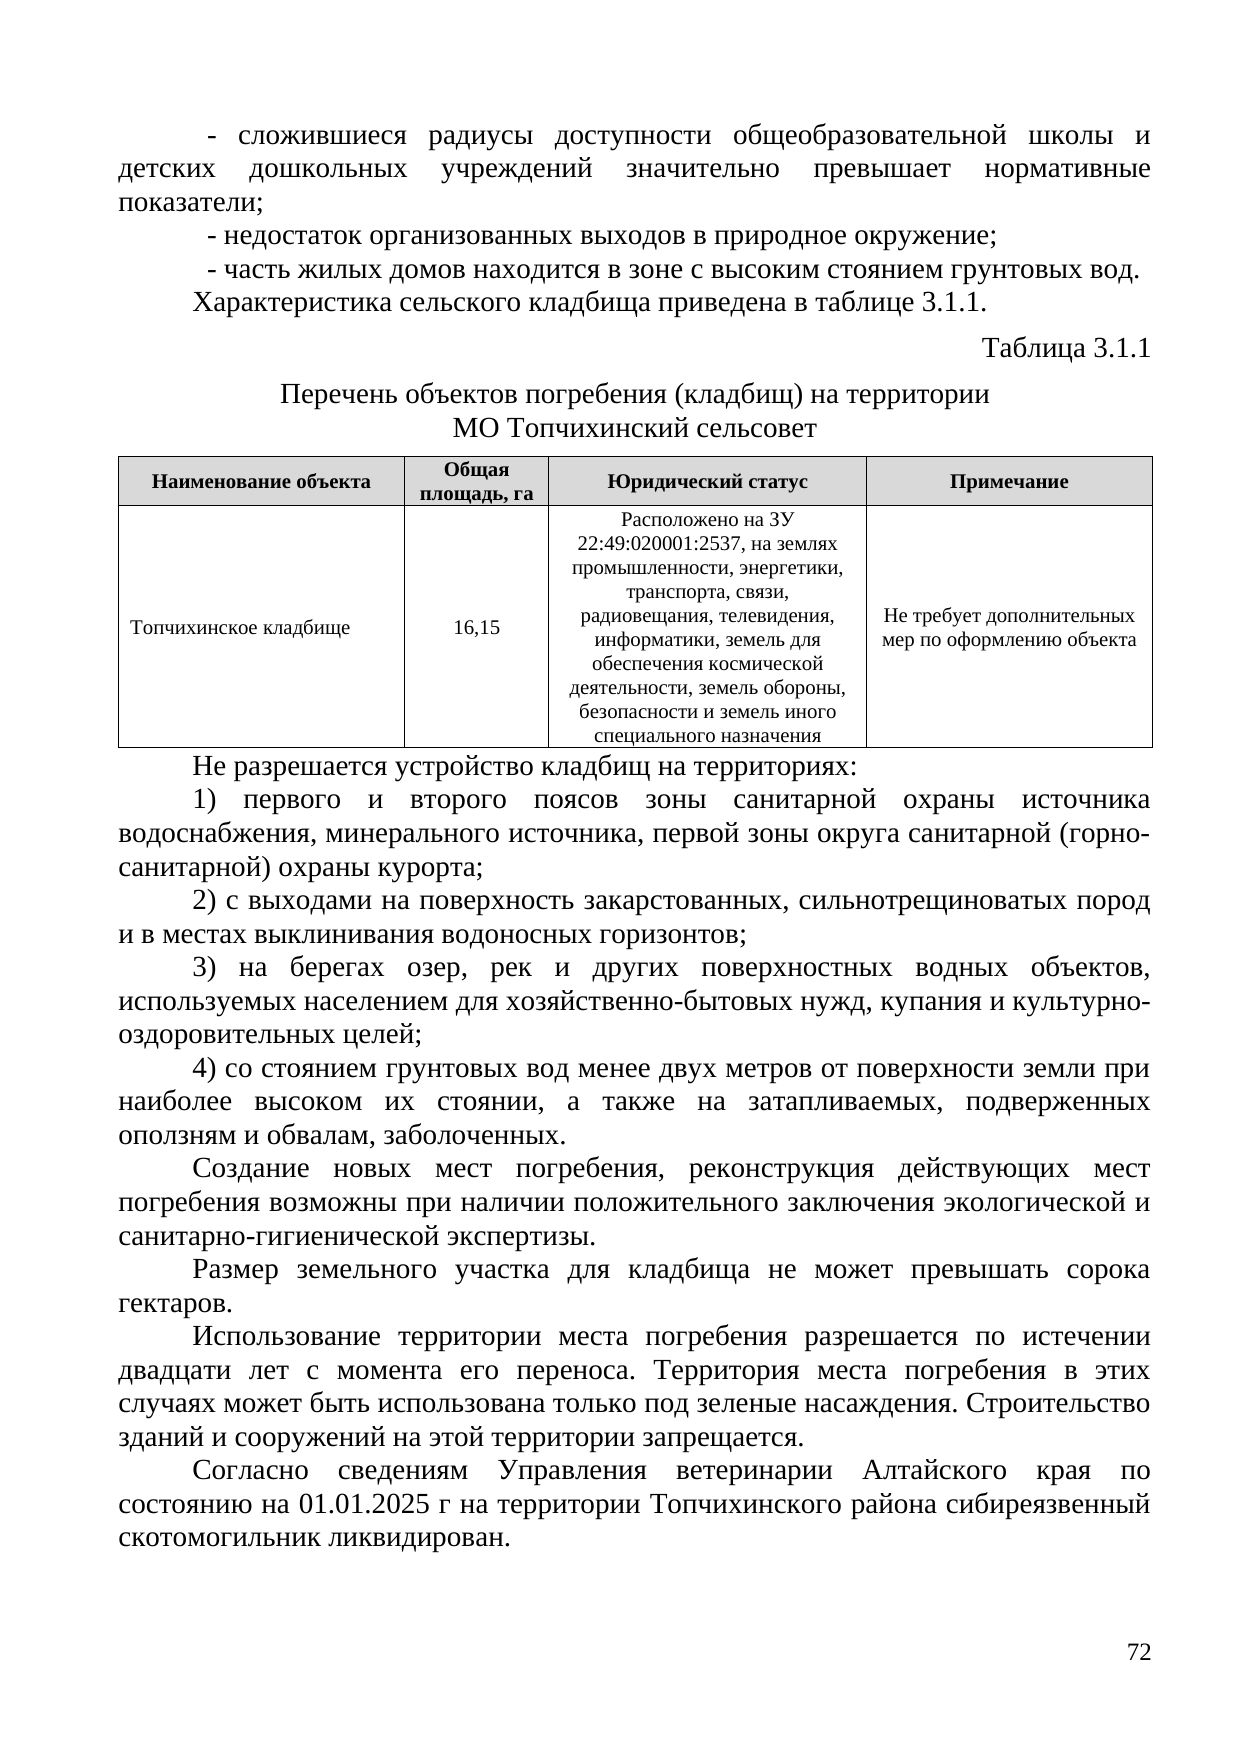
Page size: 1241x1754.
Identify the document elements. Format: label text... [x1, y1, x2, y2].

table_cell 16,15 [405, 506, 548, 747]
text 2) с выходами на поверхность закарстованных, сильнотрещиноватых пород и в местах выклинивания водоносных горизонтов; [118, 882, 1152, 949]
table_cell Не требует дополнительных мер по оформлению объекта [867, 506, 1152, 747]
text Перечень объектов погребения (кладбищ) на территории [118, 377, 1152, 410]
table_cell Расположено на ЗУ 22:49:020001:2537, на землях промышленности, энергетики, транспорта, связи, радиовещания, телевидения, информатики, земель для обеспечения космической деятельности, земель обороны, безопасности и земель иного специального назначения [549, 506, 866, 747]
table_header Общая площадь, га [405, 457, 548, 505]
text 1) первого и второго поясов зоны санитарной охраны источника водоснабжения, минерального источника, первой зоны округа санитарной (горно-санитарной) охраны курорта; [118, 782, 1152, 882]
text - часть жилых домов находится в зоне с высоким стоянием грунтовых вод. [118, 251, 1152, 284]
text 4) со стоянием грунтовых вод менее двух метров от поверхности земли при наиболее высоком их стоянии, а также на затапливаемых, подверженных оползням и обвалам, заболоченных. [118, 1050, 1152, 1151]
table_cell Топчихинское кладбище [119, 506, 404, 747]
text - недостаток организованных выходов в природное окружение; [118, 217, 1152, 251]
text Использование территории места погребения разрешается по истечении двадцати лет с момента его переноса. Территория места погребения в этих случаях может быть использована только под зеленые насаждения. Строительство зданий и сооружений на этой территории запрещается. [118, 1318, 1152, 1452]
text 3) на берегах озер, рек и других поверхностных водных объектов, используемых населением для хозяйственно-бытовых нужд, купания и культурно-оздоровительных целей; [118, 949, 1152, 1050]
table_header Юридический статус [549, 457, 866, 505]
text Не разрешается устройство кладбищ на территориях: [118, 748, 1152, 782]
text - сложившиеся радиусы доступности общеобразовательной школы и детских дошкольных учреждений значительно превышает нормативные показатели; [118, 117, 1152, 217]
table_header Наименование объекта [119, 457, 404, 505]
text Характеристика сельского кладбища приведена в таблице 3.1.1. [118, 284, 1152, 318]
text Размер земельного участка для кладбища не может превышать сорока гектаров. [118, 1251, 1152, 1318]
text Таблица 3.1.1 [118, 331, 1152, 364]
table_header Примечание [867, 457, 1152, 505]
text Создание новых мест погребения, реконструкция действующих мест погребения возможны при наличии положительного заключения экологической и санитарно-гигиенической экспертизы. [118, 1151, 1152, 1251]
text Согласно сведениям Управления ветеринарии Алтайского края по состоянию на 01.01.2025 г на территории Топчихинского района сибиреязвенный скотомогильник ликвидирован. [118, 1452, 1152, 1553]
text МО Топчихинский сельсовет [118, 410, 1152, 444]
